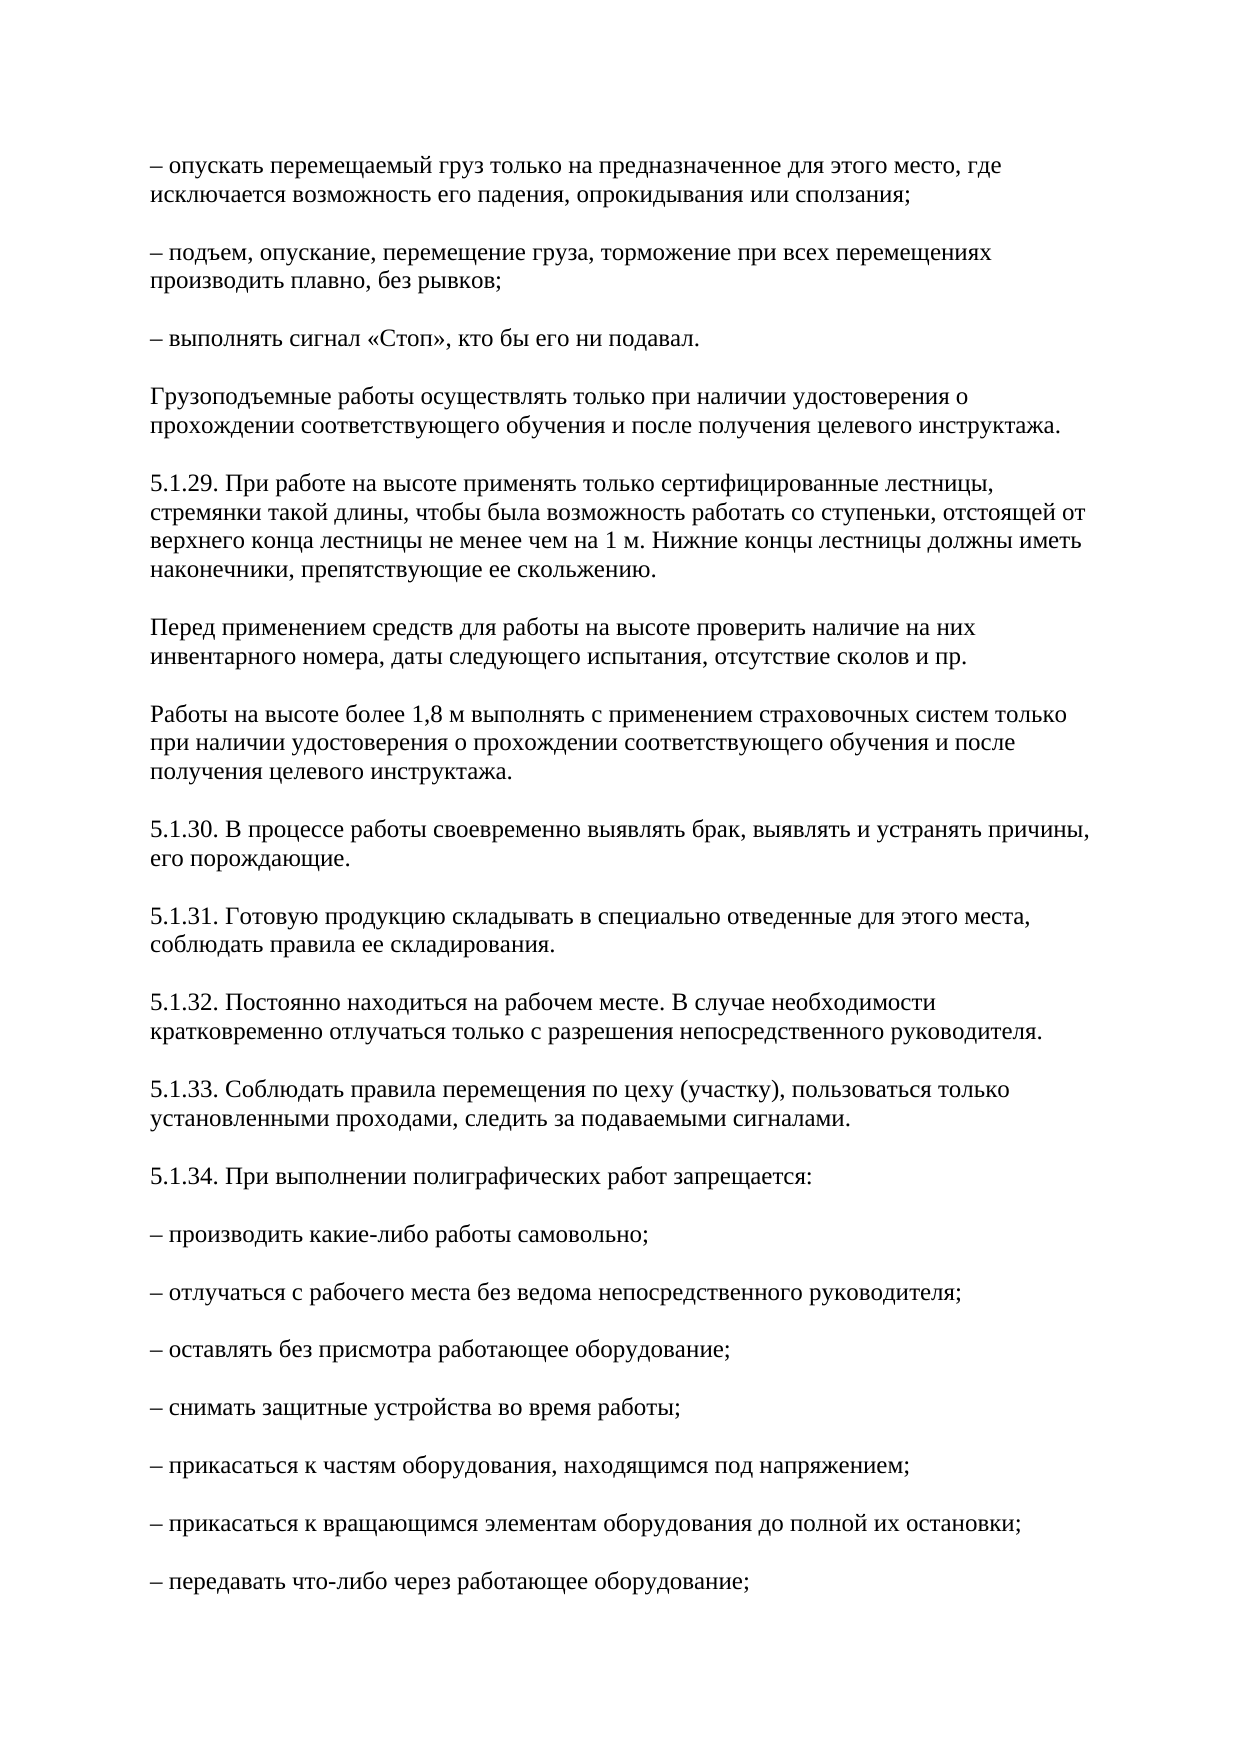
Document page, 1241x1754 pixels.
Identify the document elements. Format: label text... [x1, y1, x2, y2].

text 5.1.32. Постоянно находиться на рабочем месте. В случае необходимости кратковременно отлучаться только с разрешения непосредственного руководителя. [150, 987, 1090, 1045]
text 5.1.34. При выполнении полиграфических работ запрещается: [150, 1161, 1090, 1189]
text Перед применением средств для работы на высоте проверить наличие на них инвентарного номера, даты следующего испытания, отсутствие сколов и пр. [150, 612, 1090, 669]
text 5.1.30. В процессе работы своевременно выявлять брак, выявлять и устранять причины, его порождающие. [150, 814, 1090, 872]
text Работы на высоте более 1,8 м выполнять с применением страховочных систем только при наличии удостоверения о прохождении соответствующего обучения и после получения целевого инструктажа. [150, 699, 1090, 785]
text 5.1.31. Готовую продукцию складывать в специально отведенные для этого места, соблюдать правила ее складирования. [150, 901, 1090, 958]
text – производить какие-либо работы самовольно; [150, 1219, 1090, 1247]
text – прикасаться к вращающимся элементам оборудования до полной их остановки; [150, 1508, 1090, 1537]
text 5.1.29. При работе на высоте применять только сертифицированные лестницы, стремянки такой длины, чтобы была возможность работать со ступеньки, отстоящей от верхнего конца лестницы не менее чем на 1 м. Нижние концы лестницы должны иметь наконечники, препятствующие ее скольжению. [150, 468, 1090, 583]
text – прикасаться к частям оборудования, находящимся под напряжением; [150, 1450, 1090, 1479]
text – подъем, опускание, перемещение груза, торможение при всех перемещениях производить плавно, без рывков; [150, 237, 1090, 294]
text 5.1.33. Соблюдать правила перемещения по цеху (участку), пользоваться только установленными проходами, следить за подаваемыми сигналами. [150, 1074, 1090, 1132]
text – снимать защитные устройства во время работы; [150, 1392, 1090, 1421]
text Грузоподъемные работы осуществлять только при наличии удостоверения о прохождении соответствующего обучения и после получения целевого инструктажа. [150, 381, 1090, 439]
text – выполнять сигнал «Стоп», кто бы его ни подавал. [150, 323, 1090, 352]
text – передавать что-либо через работающее оборудование; [150, 1566, 1090, 1595]
text – отлучаться с рабочего места без ведома непосредственного руководителя; [150, 1277, 1090, 1305]
text – оставлять без присмотра работающее оборудование; [150, 1334, 1090, 1363]
text – опускать перемещаемый груз только на предназначенное для этого место, где исключается возможность его падения, опрокидывания или сползания; [150, 150, 1090, 207]
